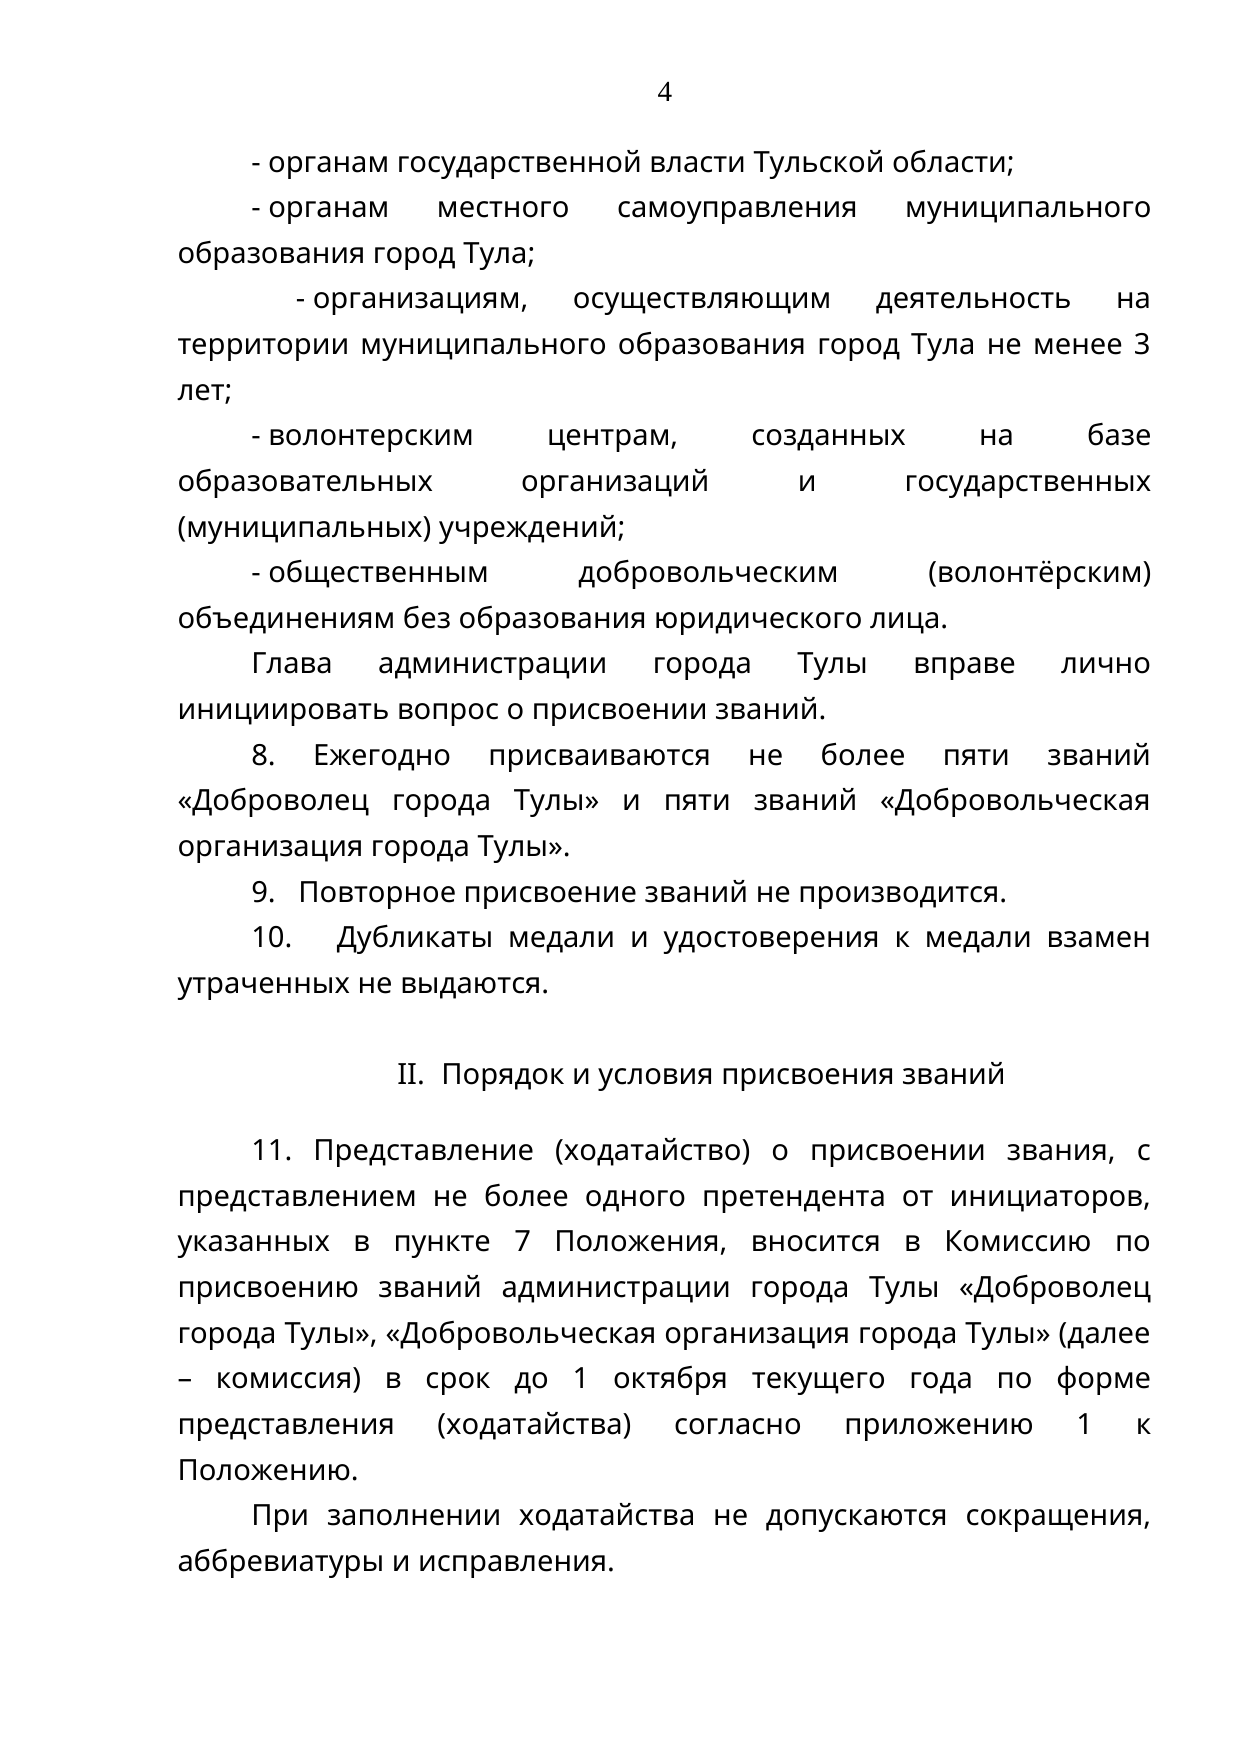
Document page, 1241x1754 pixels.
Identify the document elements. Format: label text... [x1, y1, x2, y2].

text 10. Дубликаты медали и удостоверения к медали взамен утраченных не выдаются. [177, 916, 1152, 1002]
text 11. Представление (ходатайство) о присвоении звания, с представлением не более одного претендента от инициаторов, указанных в пункте 7 Положения, вносится в Комиссию по присвоению званий администрации города Тулы «Доброволец города Тулы», «Добровольческая организация города Тулы» (далее – комиссия) в срок до 1 октября текущего года по форме представления (ходатайства) согласно приложению 1 к Положению. [177, 1129, 1152, 1488]
list Порядок и условия присвоения званий [251, 1053, 1152, 1093]
text - органам местного самоуправления муниципального образования город Тула; [177, 186, 1152, 272]
text 9. Повторное присвоение званий не производится. [177, 871, 1152, 911]
text 8. Ежегодно присваиваются не более пяти званий «Доброволец города Тулы» и пяти званий «Добровольческая организация города Тулы». [177, 734, 1152, 865]
text - органам государственной власти Тульской области; [177, 141, 1152, 181]
text При заполнении ходатайства не допускаются сокращения, аббревиатуры и исправления. [177, 1494, 1152, 1580]
text Глава администрации города Тулы вправе лично инициировать вопрос о присвоении званий. [177, 643, 1152, 728]
text - общественным добровольческим (волонтёрским) объединениям без образования юридического лица. [177, 551, 1152, 637]
text - организациям, осуществляющим деятельность на территории муниципального образования город Тула не менее 3 лет; [177, 278, 1152, 409]
text - волонтерским центрам, созданных на базе образовательных организаций и государственных (муниципальных) учреждений; [177, 414, 1152, 546]
